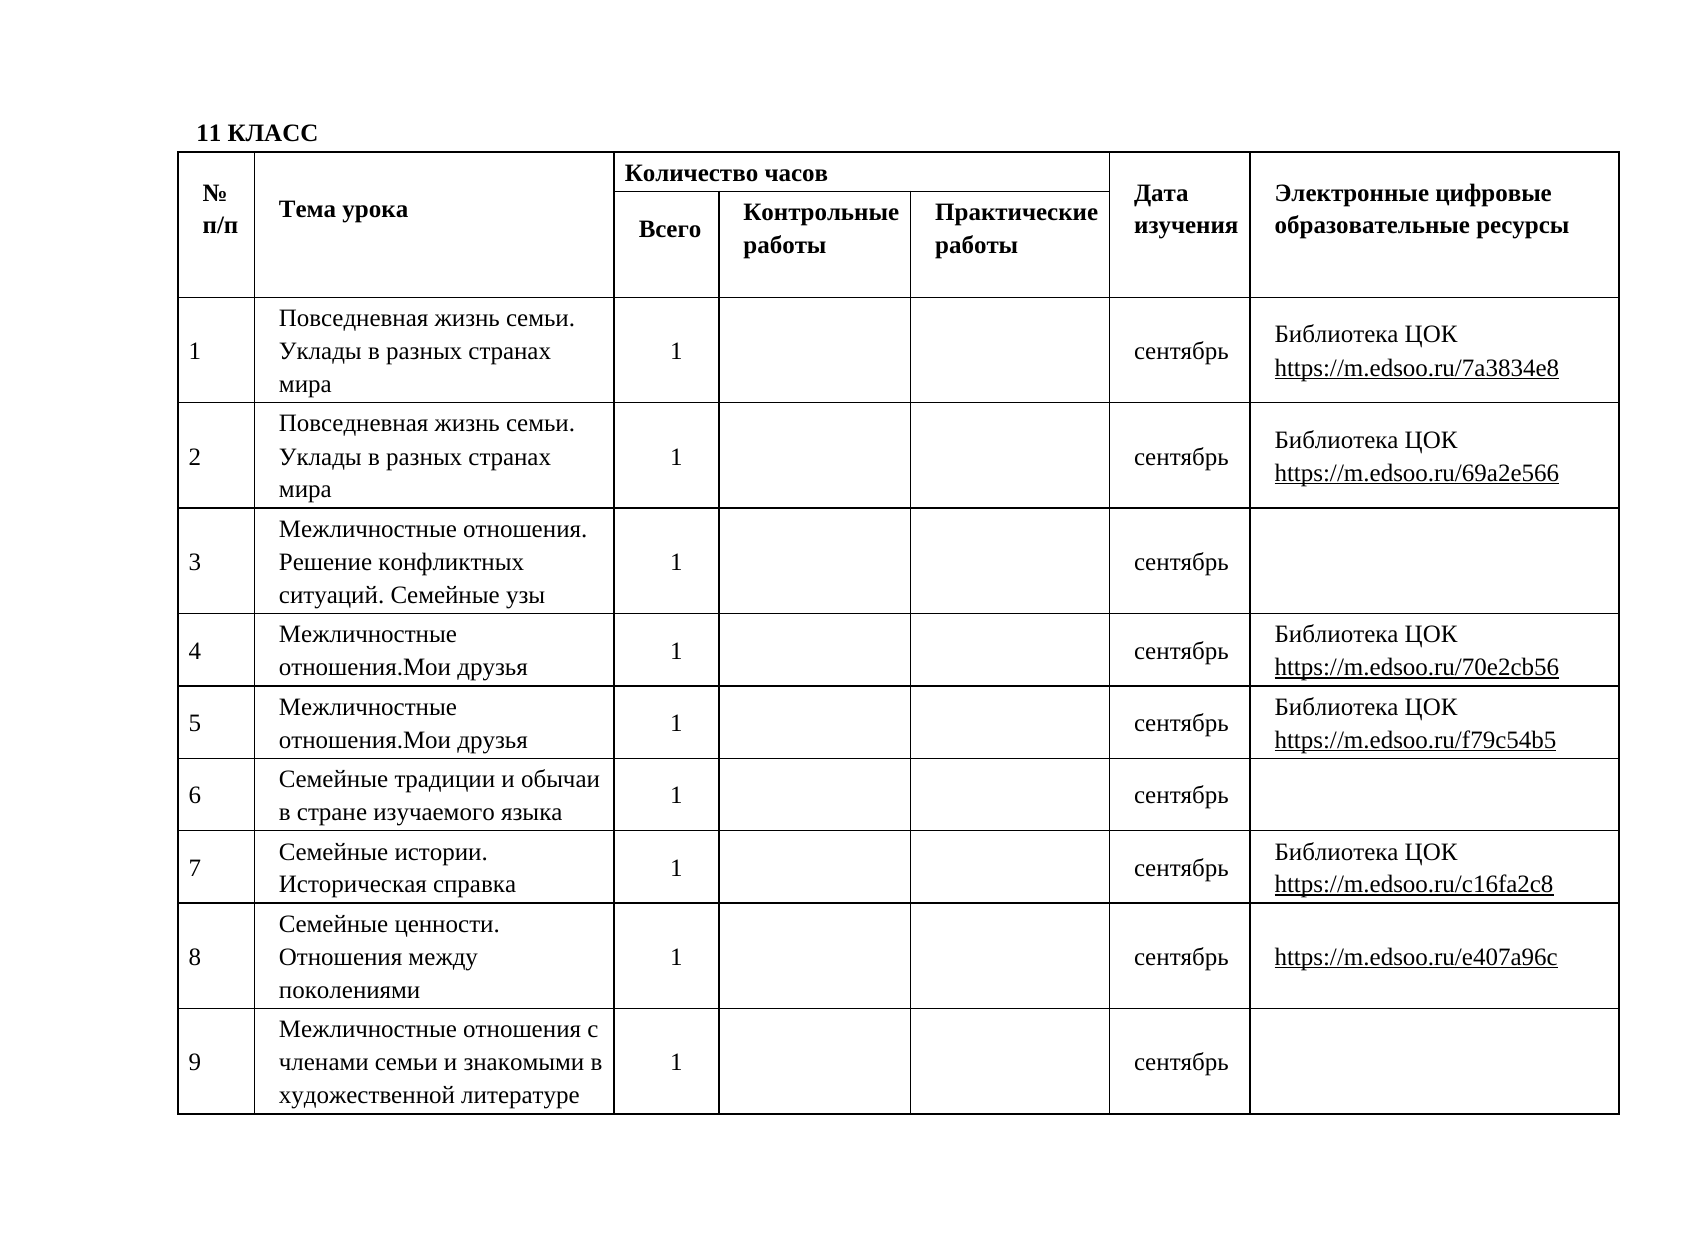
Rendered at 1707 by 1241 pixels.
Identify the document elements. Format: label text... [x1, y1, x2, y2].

table_cell [911, 904, 1109, 1008]
table_cell Семейные истории. Историческая справка [255, 831, 613, 902]
table_cell [911, 298, 1109, 402]
table_cell 1 [615, 904, 718, 1008]
table_cell 5 [179, 687, 254, 757]
table_cell 1 [615, 1009, 718, 1113]
table_cell [720, 298, 910, 402]
table_cell Повседневная жизнь семьи. Уклады в разных странах мира [255, 403, 613, 507]
table_cell Семейные традиции и обычаи в стране изучаемого языка [255, 759, 613, 830]
table_cell [911, 759, 1109, 830]
table_cell сентябрь [1110, 403, 1249, 507]
table_cell сентябрь [1110, 759, 1249, 830]
table_cell 3 [179, 509, 254, 613]
table_cell Контрольные работы [720, 192, 910, 296]
table_cell сентябрь [1110, 687, 1249, 757]
table_cell 6 [179, 759, 254, 830]
table_cell Повседневная жизнь семьи. Уклады в разных странах мира [255, 298, 613, 402]
table_cell [1251, 759, 1618, 830]
table_cell Межличностные отношения.Мои друзья [255, 614, 613, 685]
table_cell 1 [615, 509, 718, 613]
table_cell [911, 403, 1109, 507]
table_cell [911, 614, 1109, 685]
table_cell сентябрь [1110, 1009, 1249, 1113]
table_cell 1 [615, 614, 718, 685]
table_cell [720, 403, 910, 507]
table_cell [720, 1009, 910, 1113]
table_cell [911, 1009, 1109, 1113]
table_cell [720, 509, 910, 613]
table_cell [720, 904, 910, 1008]
table_cell 8 [179, 904, 254, 1008]
table_header Электронные цифровые образовательные ресурсы [1251, 153, 1618, 296]
table_cell Библиотека ЦОК https://m.edsoo.ru/69a2e566 [1251, 403, 1618, 507]
table_cell Межличностные отношения.Мои друзья [255, 687, 613, 757]
table_header Дата изучения [1110, 153, 1249, 296]
table_cell 1 [615, 759, 718, 830]
table_cell сентябрь [1110, 904, 1249, 1008]
table_header Количество часов [615, 153, 1109, 191]
table_cell Практические работы [911, 192, 1109, 296]
table_cell Библиотека ЦОК https://m.edsoo.ru/7a3834e8 [1251, 298, 1618, 402]
table_cell [911, 509, 1109, 613]
table_cell 1 [615, 298, 718, 402]
table_header Тема урока [255, 153, 613, 296]
table_cell Библиотека ЦОК https://m.edsoo.ru/c16fa2c8 [1251, 831, 1618, 902]
table_cell сентябрь [1110, 509, 1249, 613]
table_cell Межличностные отношения. Решение конфликтных ситуаций. Семейные узы [255, 509, 613, 613]
table_cell Библиотека ЦОК https://m.edsoo.ru/f79c54b5 [1251, 687, 1618, 757]
table_cell сентябрь [1110, 831, 1249, 902]
table_header № п/п [179, 153, 254, 296]
text 11 КЛАСС [190, 118, 1618, 147]
table_cell [1251, 1009, 1618, 1113]
table_cell [720, 687, 910, 757]
table_cell Семейные ценности. Отношения между поколениями [255, 904, 613, 1008]
table_cell Библиотека ЦОК https://m.edsoo.ru/70e2cb56 [1251, 614, 1618, 685]
table_cell 4 [179, 614, 254, 685]
table_cell [720, 831, 910, 902]
table_cell 1 [615, 403, 718, 507]
table_cell [911, 687, 1109, 757]
table_cell 1 [179, 298, 254, 402]
table_cell Всего [615, 192, 718, 296]
table_cell 2 [179, 403, 254, 507]
table_cell 7 [179, 831, 254, 902]
table_cell [1251, 509, 1618, 613]
table_cell [911, 831, 1109, 902]
table_cell Межличностные отношения с членами семьи и знакомыми в художественной литературе [255, 1009, 613, 1113]
table_cell 1 [615, 687, 718, 757]
table_cell 1 [615, 831, 718, 902]
table_cell 9 [179, 1009, 254, 1113]
table_cell сентябрь [1110, 298, 1249, 402]
table_cell [720, 614, 910, 685]
table_cell сентябрь [1110, 614, 1249, 685]
table_cell https://m.edsoo.ru/e407a96c [1251, 904, 1618, 1008]
table_cell [720, 759, 910, 830]
